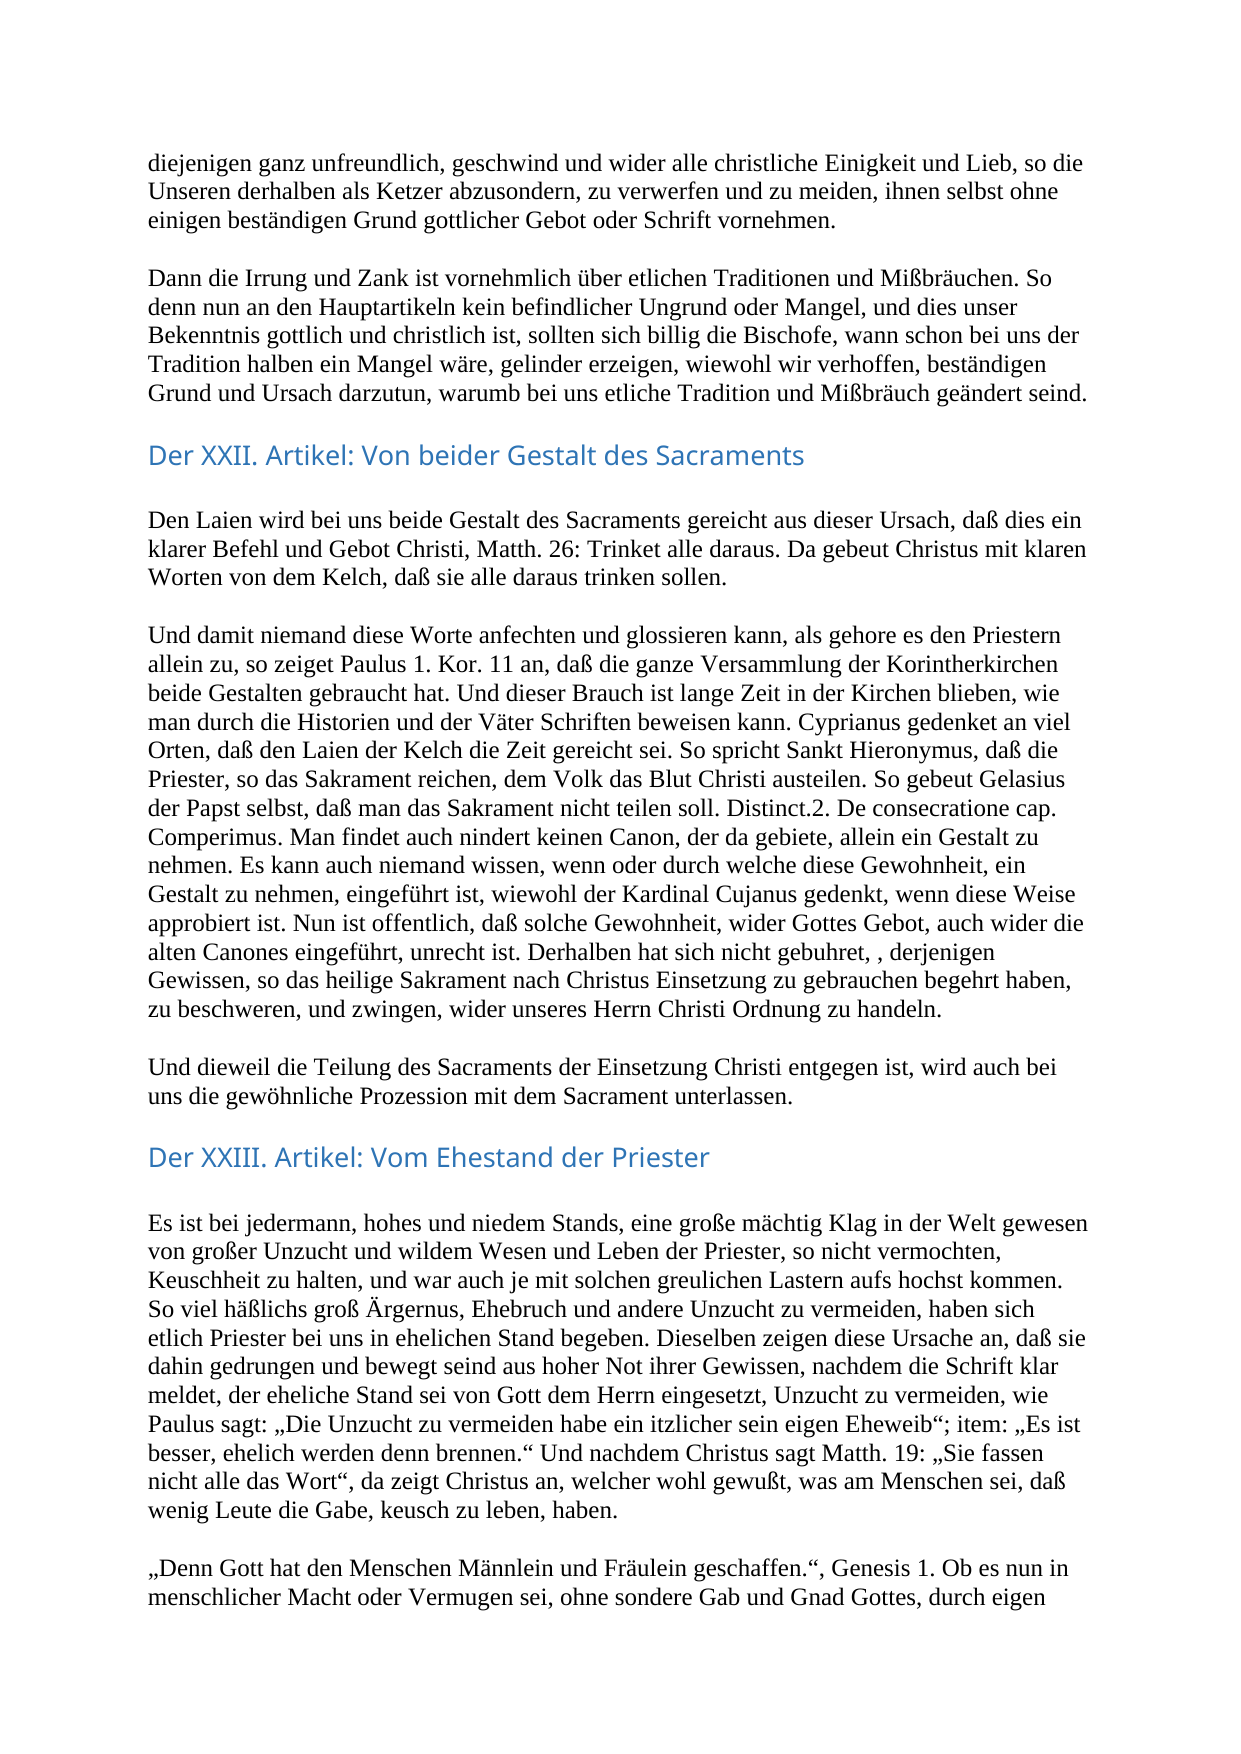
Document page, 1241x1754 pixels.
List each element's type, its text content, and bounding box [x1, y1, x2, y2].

subtitle Der XXII. Artikel: Von beider Gestalt des Sacraments [148, 436, 1093, 473]
subtitle Der XXIII. Artikel: Vom Ehestand der Priester [148, 1139, 1093, 1176]
text Dann die Irrung und Zank ist vornehmlich über etlichen Traditionen und Mißbräuchen. So denn nun an den Hauptartikeln kein befindlicher Ungrund oder Mangel, und dies unser Bekenntnis gottlich und christlich ist, sollten sich billig die Bischofe, wann schon bei uns der Tradition halben ein Mangel wäre, gelinder erzeigen, wiewohl wir verhoffen, beständigen Grund und Ursach darzutun, warumb bei uns etliche Tradition und Mißbräuch geändert seind. [148, 263, 1093, 407]
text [148, 148, 1093, 234]
text Und damit niemand diese Worte anfechten und glossieren kann, als gehore es den Priestern allein zu, so zeiget Paulus 1. Kor. 11 an, daß die ganze Versammlung der Korintherkirchen beide Gestalten gebraucht hat. Und dieser Brauch ist lange Zeit in der Kirchen blieben, wie man durch die Historien und der Väter Schriften beweisen kann. Cyprianus gedenket an viel Orten, daß den Laien der Kelch die Zeit gereicht sei. So spricht Sankt Hieronymus, daß die Priester, so das Sakrament reichen, dem Volk das Blut Christi austeilen. So gebeut Gelasius der Papst selbst, daß man das Sakrament nicht teilen soll. Distinct.2. De consecratione cap. Comperimus. Man findet auch nindert keinen Canon, der da gebiete, allein ein Gestalt zu nehmen. Es kann auch niemand wissen, wenn oder durch welche diese Gewohnheit, ein Gestalt zu nehmen, eingeführt ist, wiewohl der Kardinal Cujanus gedenkt, wenn diese Weise approbiert ist. Nun ist offentlich, daß solche Gewohnheit, wider Gottes Gebot, auch wider die alten Canones eingeführt, unrecht ist. Derhalben hat sich nicht gebuhret, , derjenigen Gewissen, so das heilige Sakrament nach Christus Einsetzung zu gebrauchen begehrt haben, zu beschweren, und zwingen, wider unseres Herrn Christi Ordnung zu handeln. [148, 620, 1093, 1023]
text Und dieweil die Teilung des Sacraments der Einsetzung Christi entgegen ist, wird auch bei uns die gewöhnliche Prozession mit dem Sacrament unterlassen. [148, 1052, 1093, 1109]
text Den Laien wird bei uns beide Gestalt des Sacraments gereicht aus dieser Ursach, daß dies ein klarer Befehl und Gebot Christi, Matth. 26: Trinket alle daraus. Da gebeut Christus mit klaren Worten von dem Kelch, daß sie alle daraus trinken sollen. [148, 505, 1093, 591]
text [148, 1553, 1093, 1611]
text Es ist bei jedermann, hohes und niedem Stands, eine große mächtig Klag in der Welt gewesen von großer Unzucht und wildem Wesen und Leben der Priester, so nicht vermochten, Keuschheit zu halten, und war auch je mit solchen greulichen Lastern aufs hochst kommen. So viel häßlichs groß Ärgernus, Ehebruch und andere Unzucht zu vermeiden, haben sich etlich Priester bei uns in ehelichen Stand begeben. Dieselben zeigen diese Ursache an, daß sie dahin gedrungen und bewegt seind aus hoher Not ihrer Gewissen, nachdem die Schrift klar meldet, der eheliche Stand sei von Gott dem Herrn eingesetzt, Unzucht zu vermeiden, wie Paulus sagt: „Die Unzucht zu vermeiden habe ein itzlicher sein eigen Eheweib“; item: „Es ist besser, ehelich werden denn brennen.“ Und nachdem Christus sagt Matth. 19: „Sie fassen nicht alle das Wort“, da zeigt Christus an, welcher wohl gewußt, was am Menschen sei, daß wenig Leute die Gabe, keusch zu leben, haben. [148, 1208, 1093, 1524]
